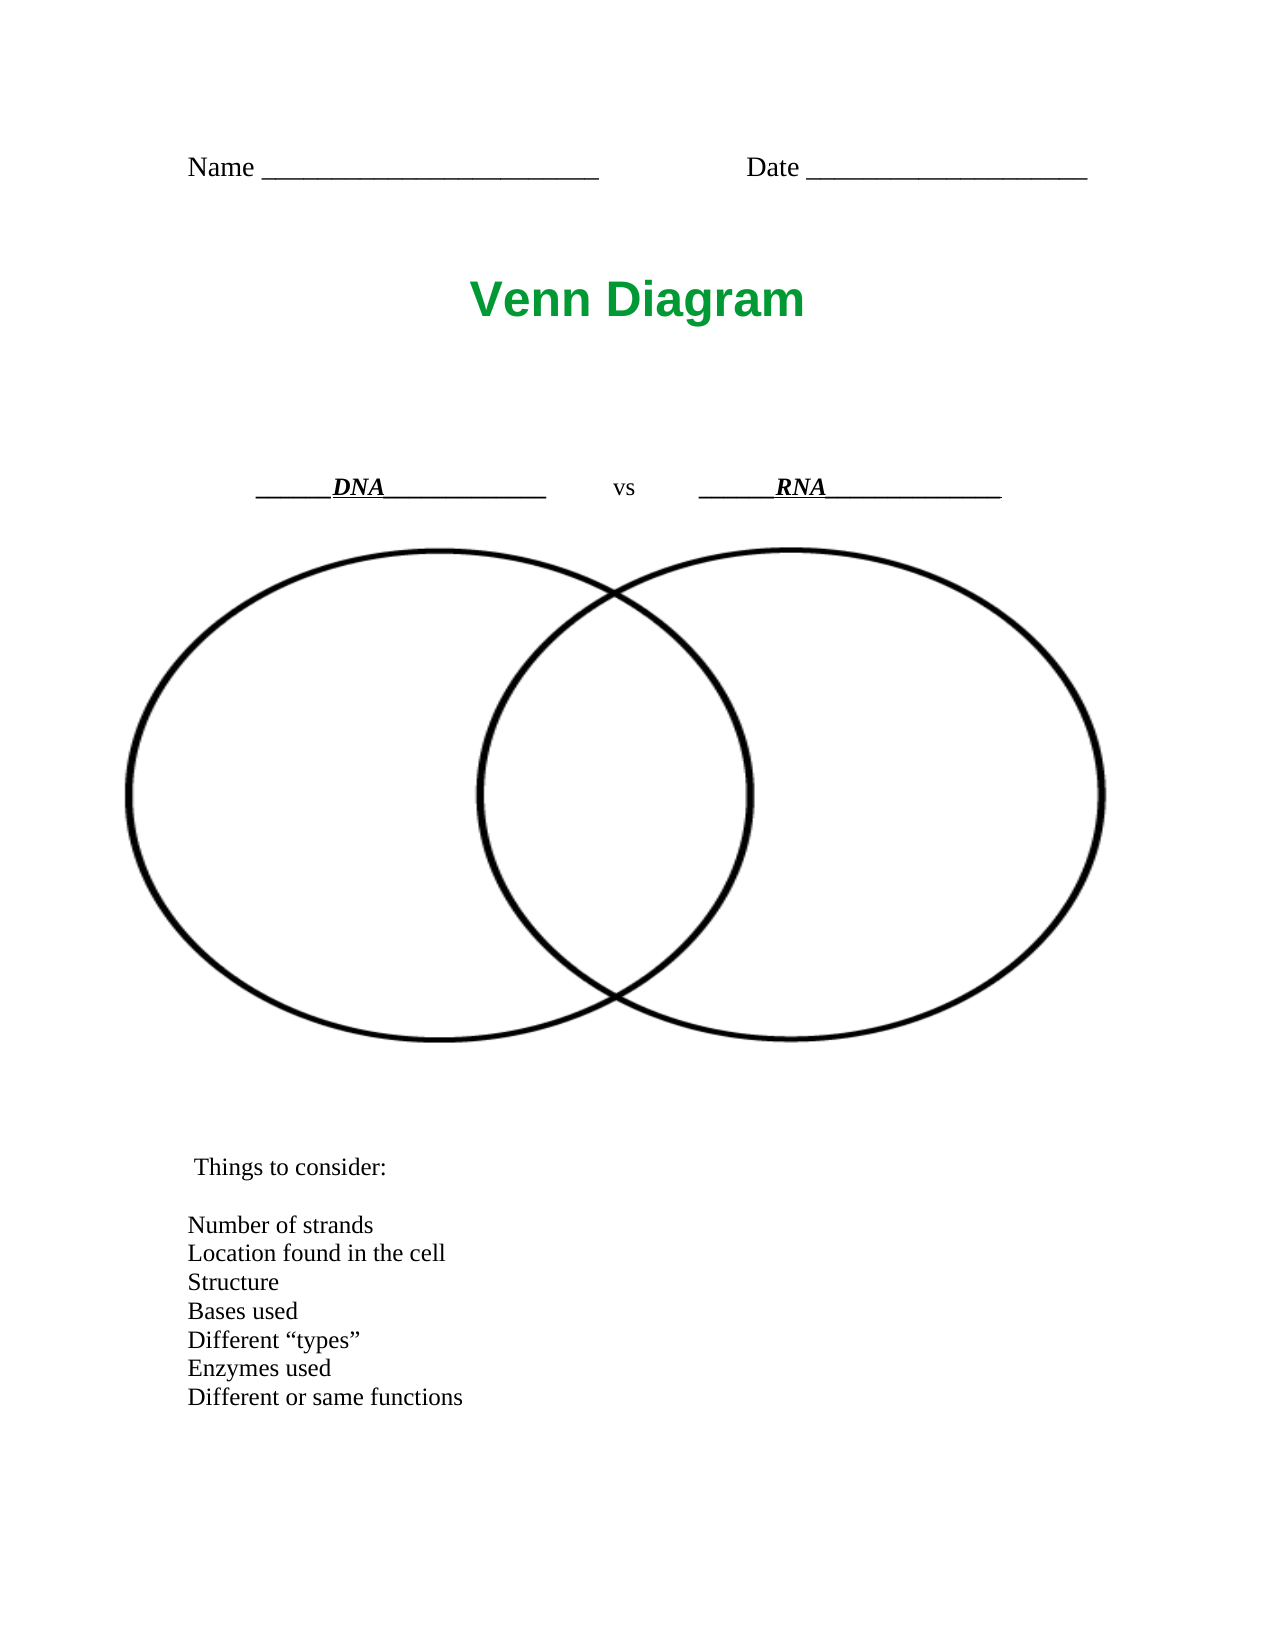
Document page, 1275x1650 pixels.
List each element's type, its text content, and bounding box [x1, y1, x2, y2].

table_header Name ________________________ [188, 150, 679, 182]
text Bases used [187, 1296, 1087, 1325]
table_header Date ____________________ [679, 150, 1087, 182]
text Different or same functions [187, 1382, 1087, 1411]
table_header vs [548, 472, 700, 501]
picture [75, 530, 1157, 1060]
table_header ______DNA_____________ [188, 472, 547, 501]
text Number of strands [187, 1210, 1087, 1238]
text Venn Diagram [187, 269, 1087, 327]
table_header ______RNA______________ [700, 472, 1087, 501]
text Different “types” [187, 1325, 1087, 1353]
text Location found in the cell [187, 1238, 1087, 1267]
text Enzymes used [187, 1353, 1087, 1382]
text Structure [187, 1267, 1087, 1296]
text Things to consider: [187, 1152, 1087, 1181]
